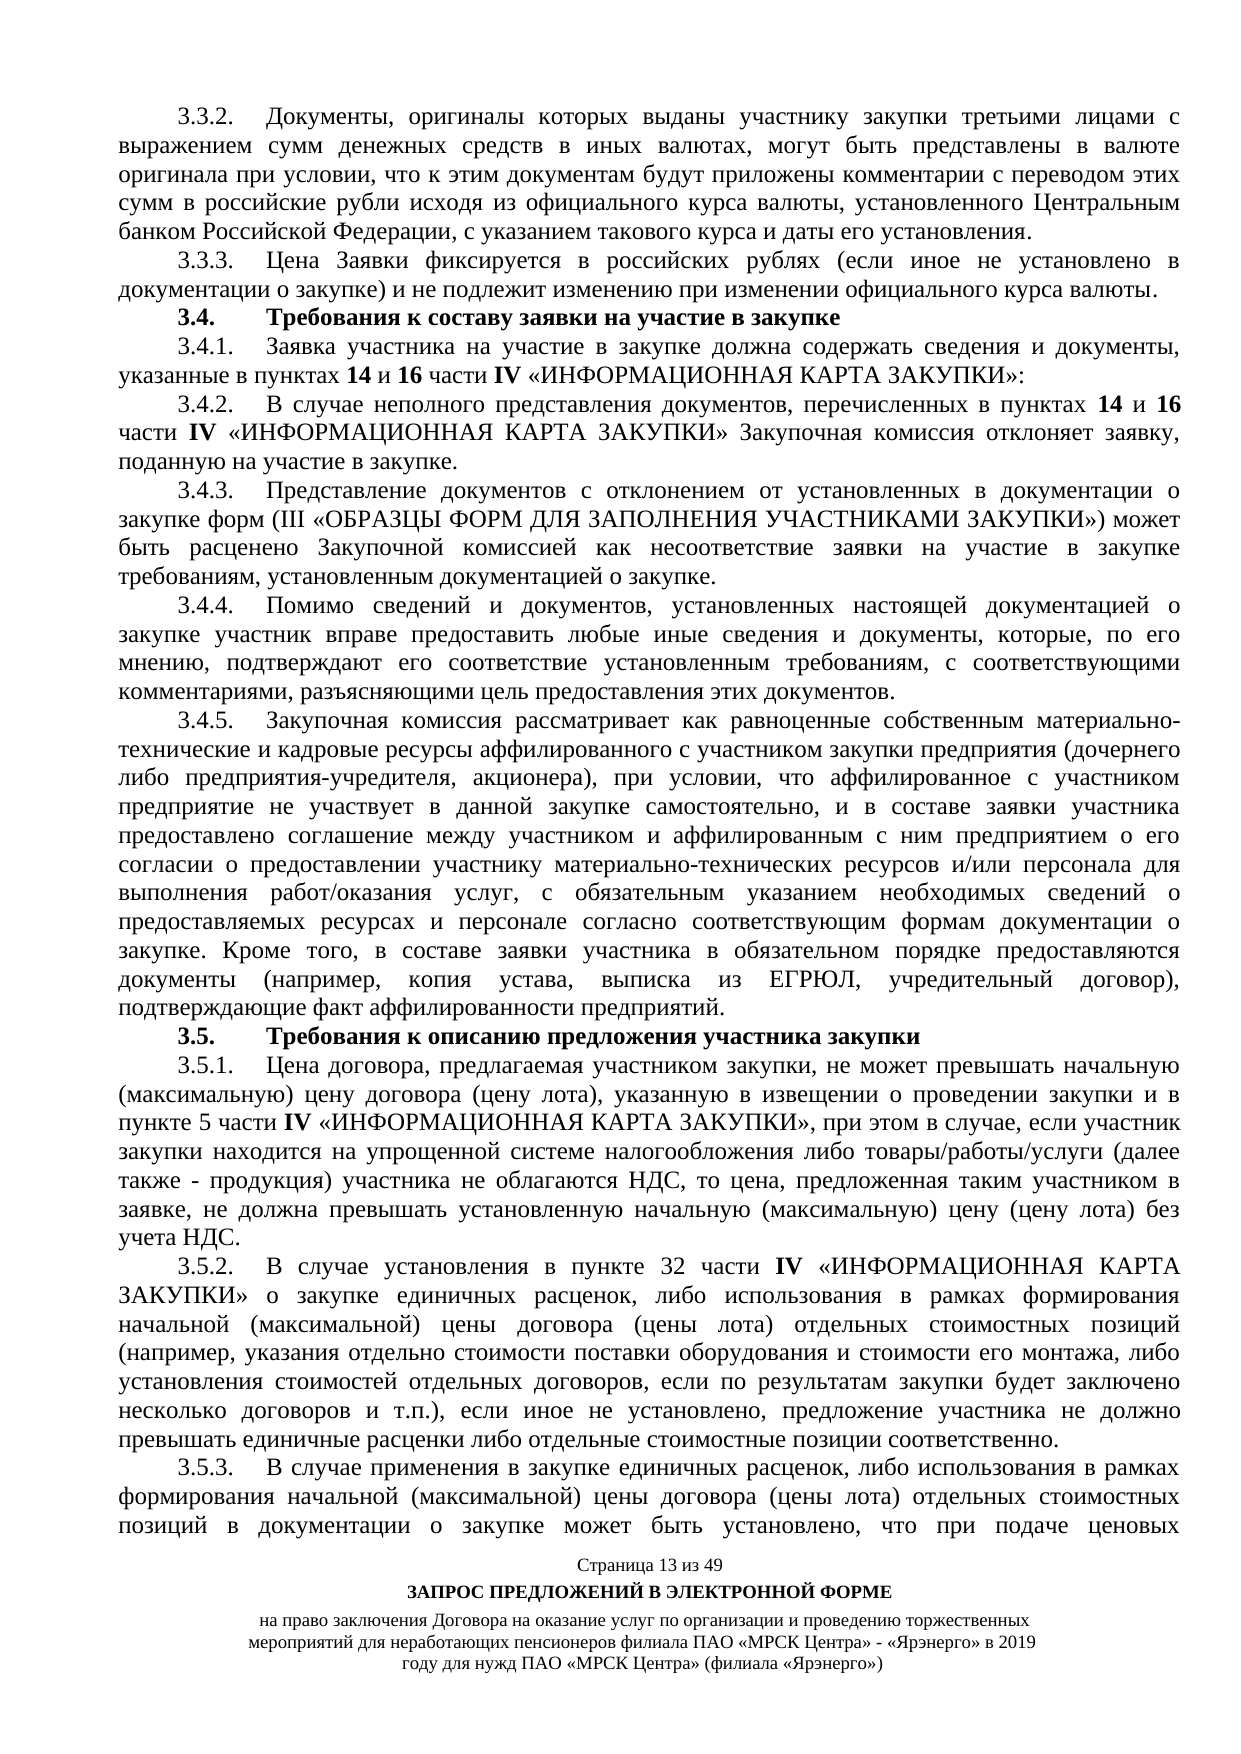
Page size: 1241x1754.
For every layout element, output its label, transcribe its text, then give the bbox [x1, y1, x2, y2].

subtitle В случае неполного представления документов, перечисленных в пунктах 14 и 16 части IV «ИНФОРМАЦИОННАЯ КАРТА ЗАКУПКИ» Закупочная комиссия отклоняет заявку, поданную на участие в закупке. [118, 389, 1181, 475]
subtitle Закупочная комиссия рассматривает как равноценные собственным материально-технические и кадровые ресурсы аффилированного с участником закупки предприятия (дочернего либо предприятия-учредителя, акционера), при условии, что аффилированное с участником предприятие не участвует в данной закупке самостоятельно, и в составе заявки участника предоставлено соглашение между участником и аффилированным с ним предприятием о его согласии о предоставлении участнику материально-технических ресурсов и/или персонала для выполнения работ/оказания услуг, с обязательным указанием необходимых сведений о предоставляемых ресурсах и персонале согласно соответствующим формам документации о закупке. Кроме того, в составе заявки участника в обязательном порядке предоставляются документы (например, копия устава, выписка из ЕГРЮЛ, учредительный договор), подтверждающие факт аффилированности предприятий. [118, 705, 1181, 1021]
subtitle Документы, оригиналы которых выданы участнику закупки третьими лицами с выражением сумм денежных средств в иных валютах, могут быть представлены в валюте оригинала при условии, что к этим документам будут приложены комментарии с переводом этих сумм в российские рубли исходя из официального курса валюты, установленного Центральным банком Российской Федерации, с указанием такового курса и даты его установления. [118, 101, 1181, 245]
subtitle Требования к составу заявки на участие в закупке [118, 302, 1181, 331]
subtitle Цена Заявки фиксируется в российских рублях (если иное не установлено в документации о закупке) и не подлежит изменению при изменении официального курса валюты. [118, 245, 1181, 302]
subtitle Цена договора, предлагаемая участником закупки, не может превышать начальную (максимальную) цену договора (цену лота), указанную в извещении о проведении закупки и в пункте 5 части IV «ИНФОРМАЦИОННАЯ КАРТА ЗАКУПКИ», при этом в случае, если участник закупки находится на упрощенной системе налогообложения либо товары/работы/услуги (далее также - продукция) участника не облагаются НДС, то цена, предложенная таким участником в заявке, не должна превышать установленную начальную (максимальную) цену (цену лота) без учета НДС. [118, 1050, 1181, 1251]
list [118, 1452, 1181, 1539]
subtitle Помимо сведений и документов, установленных настоящей документацией о закупке участник вправе предоставить любые иные сведения и документы, которые, по его мнению, подтверждают его соответствие установленным требованиям, с соответствующими комментариями, разъясняющими цель предоставления этих документов. [118, 590, 1181, 705]
subtitle В случае установления в пункте 32 части IV «ИНФОРМАЦИОННАЯ КАРТА ЗАКУПКИ» о закупке единичных расценок, либо использования в рамках формирования начальной (максимальной) цены договора (цены лота) отдельных стоимостных позиций (например, указания отдельно стоимости поставки оборудования и стоимости его монтажа, либо установления стоимостей отдельных договоров, если по результатам закупки будет заключено несколько договоров и т.п.), если иное не установлено, предложение участника не должно превышать единичные расценки либо отдельные стоимостные позиции соответственно. [118, 1251, 1181, 1452]
subtitle Требования к описанию предложения участника закупки [118, 1021, 1181, 1050]
subtitle Заявка участника на участие в закупке должна содержать сведения и документы, указанные в пунктах 14 и 16 части IV «ИНФОРМАЦИОННАЯ КАРТА ЗАКУПКИ»: [118, 331, 1181, 389]
subtitle Представление документов с отклонением от установленных в документации о закупке форм (III «ОБРАЗЦЫ ФОРМ ДЛЯ ЗАПОЛНЕНИЯ УЧАСТНИКАМИ ЗАКУПКИ») может быть расценено Закупочной комиссией как несоответствие заявки на участие в закупке требованиям, установленным документацией о закупке. [118, 475, 1181, 590]
